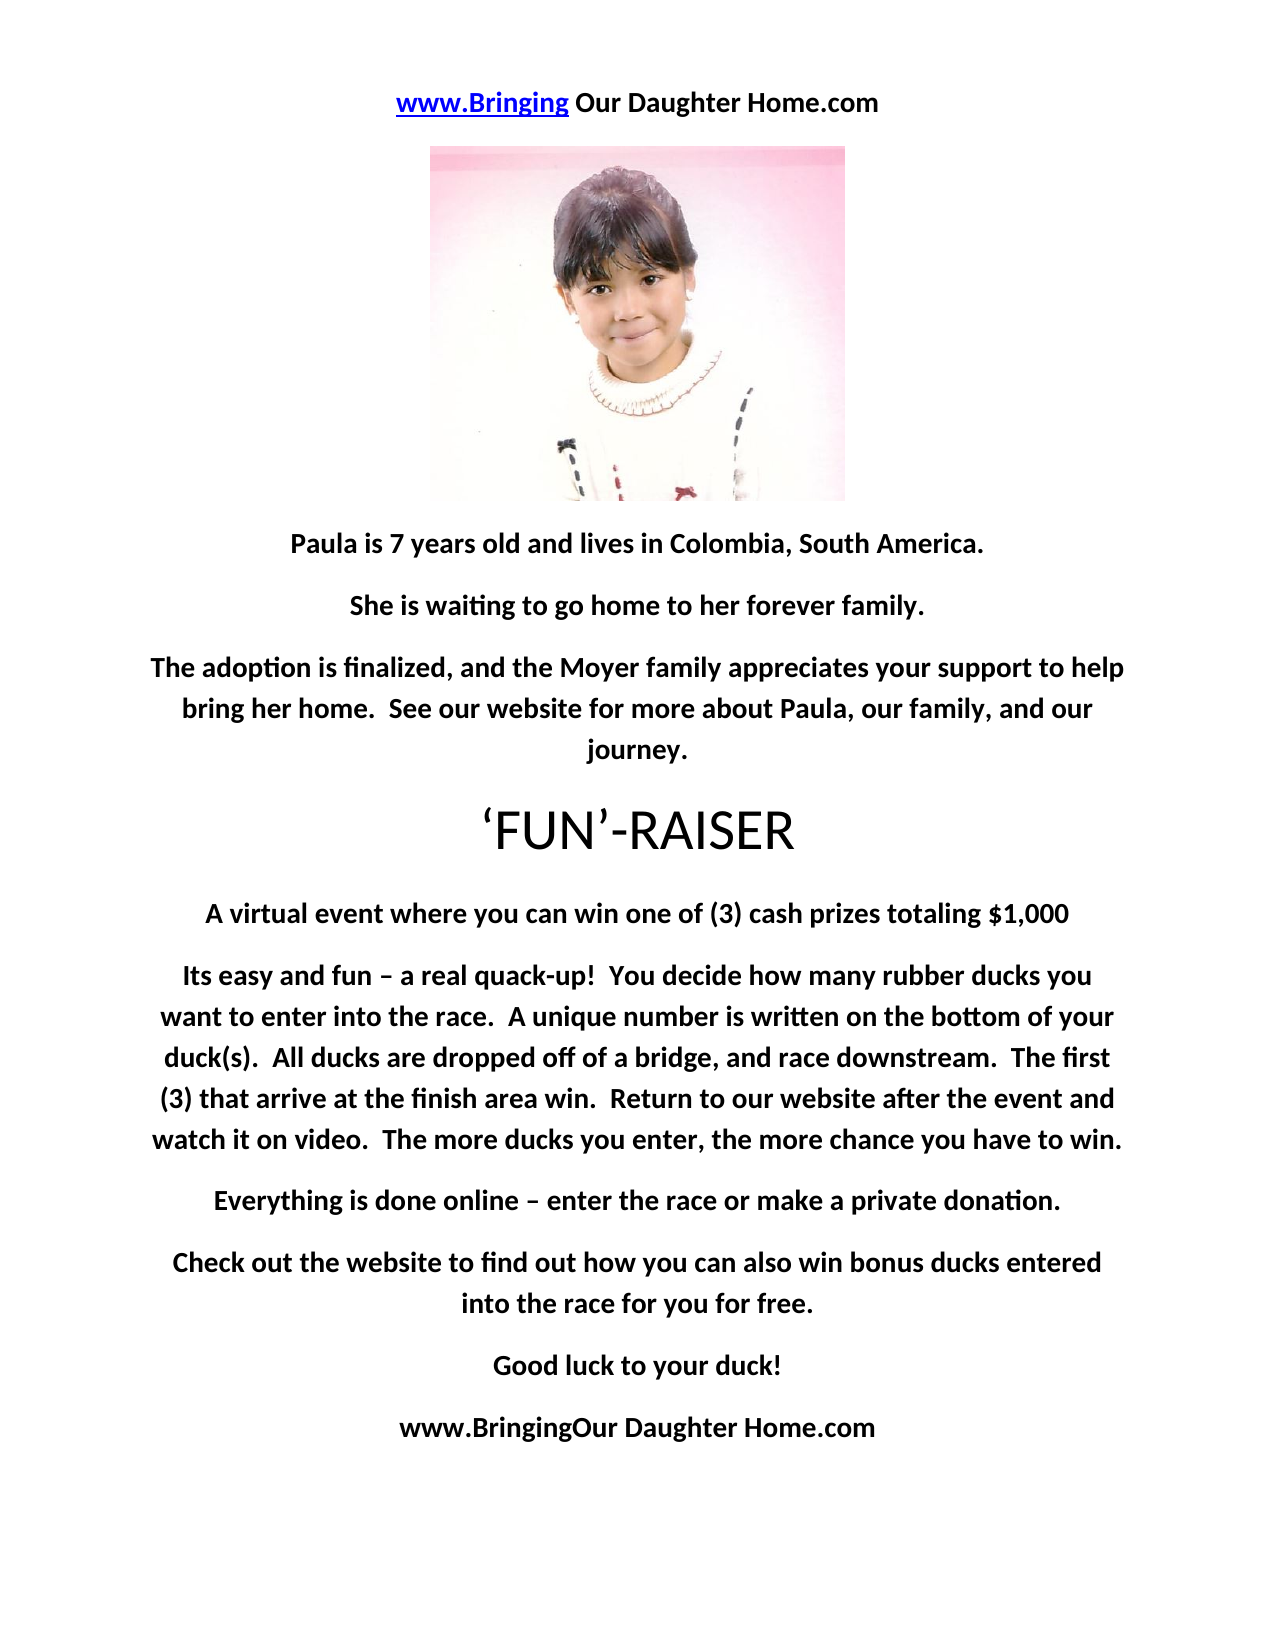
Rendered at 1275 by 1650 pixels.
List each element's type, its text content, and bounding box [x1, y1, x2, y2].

text www.BringingOur Daughter Home.com [150, 1409, 1125, 1444]
text Its easy and fun – a real quack-up! You decide how many rubber ducks you want to enter into the race. A unique number is written on the bottom of your duck(s). All ducks are dropped off of a bridge, and race downstream. The first (3) that arrive at the finish area win. Return to our website after the event and watch it on video. The more ducks you enter, the more chance you have to win. [150, 957, 1125, 1156]
picture [430, 146, 845, 501]
text www.Bringing Our Daughter Home.com [150, 84, 1125, 120]
text The adoption is finalized, and the Moyer family appreciates your support to help bring her home. See our website for more about Paula, our family, and our journey. [150, 649, 1125, 766]
text Paula is 7 years old and lives in Colombia, South America. [150, 525, 1125, 561]
text Check out the website to find out how you can also win bonus ducks entered into the race for you for free. [150, 1244, 1125, 1321]
text Everything is done online – enter the race or make a private donation. [150, 1182, 1125, 1218]
text She is waiting to go home to her forever family. [150, 587, 1125, 623]
text Good luck to your duck! [150, 1347, 1125, 1383]
text ‘FUN’-RAISER [150, 792, 1125, 864]
text A virtual event where you can win one of (3) cash prizes totaling $1,000 [150, 895, 1125, 931]
